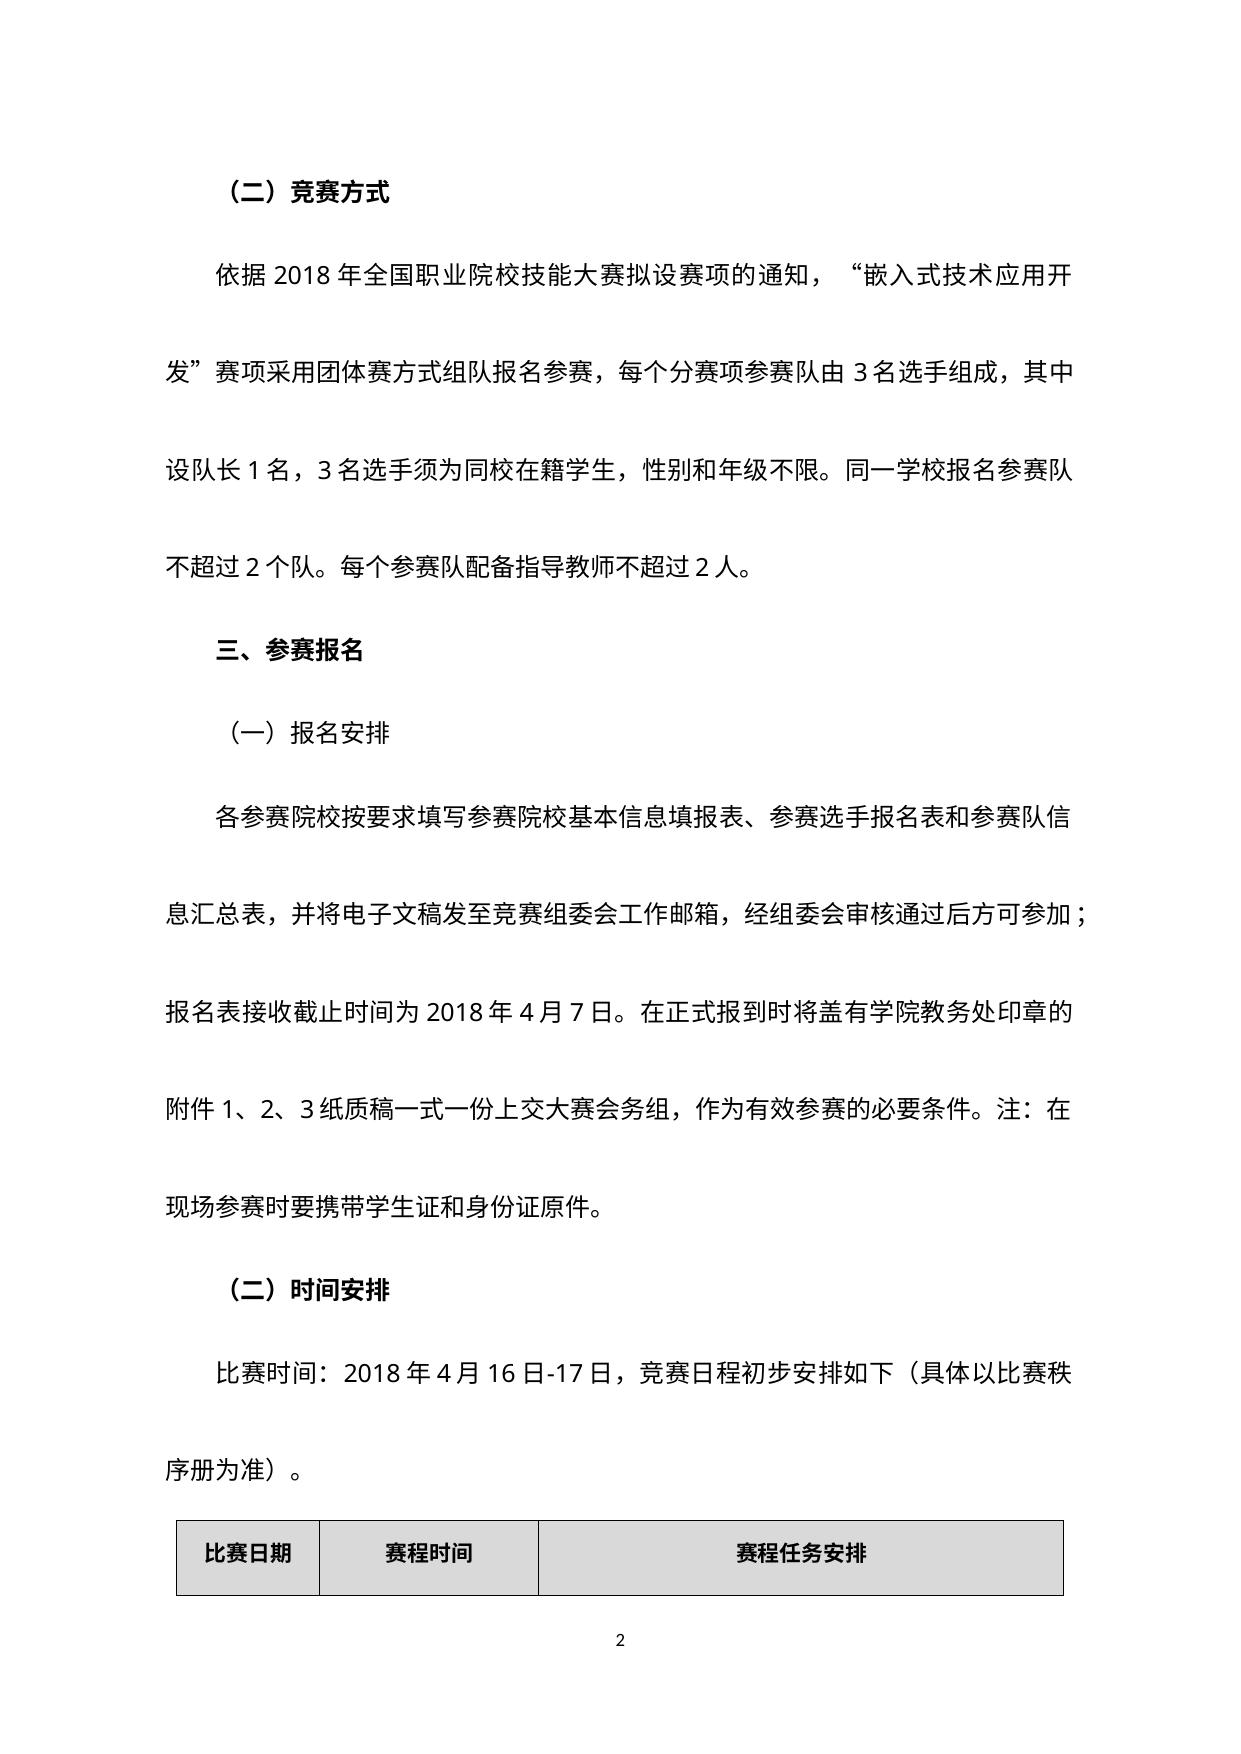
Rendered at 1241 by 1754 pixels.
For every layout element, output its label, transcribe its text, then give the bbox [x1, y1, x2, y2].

text （一）报名安排 [165, 699, 1075, 764]
table_header 比赛日期 [177, 1521, 319, 1595]
text 比赛时间：2018年4月16日-17日，竞赛日程初步安排如下（具体以比赛秩序册为准）。 [165, 1339, 1075, 1501]
text 依据2018年全国职业院校技能大赛拟设赛项的通知，“嵌入式技术应用开发”赛项采用团体赛方式组队报名参赛，每个分赛项参赛队由3名选手组成，其中设队长1名，3名选手须为同校在籍学生，性别和年级不限。同一学校报名参赛队不超过2个队。每个参赛队配备指导教师不超过2人。 [165, 241, 1075, 598]
text （二）时间安排 [165, 1256, 1075, 1321]
text 三、参赛报名 [215, 616, 1075, 681]
text 各参赛院校按要求填写参赛院校基本信息填报表、参赛选手报名表和参赛队信息汇总表，并将电子文稿发至竞赛组委会工作邮箱，经组委会审核通过后方可参加；报名表接收截止时间为2018年4月7日。在正式报到时将盖有学院教务处印章的附件1、2、3纸质稿一式一份上交大赛会务组，作为有效参赛的必要条件。注：在现场参赛时要携带学生证和身份证原件。 [165, 783, 1075, 1238]
table_header 赛程时间 [320, 1521, 538, 1595]
text （二）竞赛方式 [165, 158, 1075, 223]
table_header 赛程任务安排 [539, 1521, 1063, 1595]
